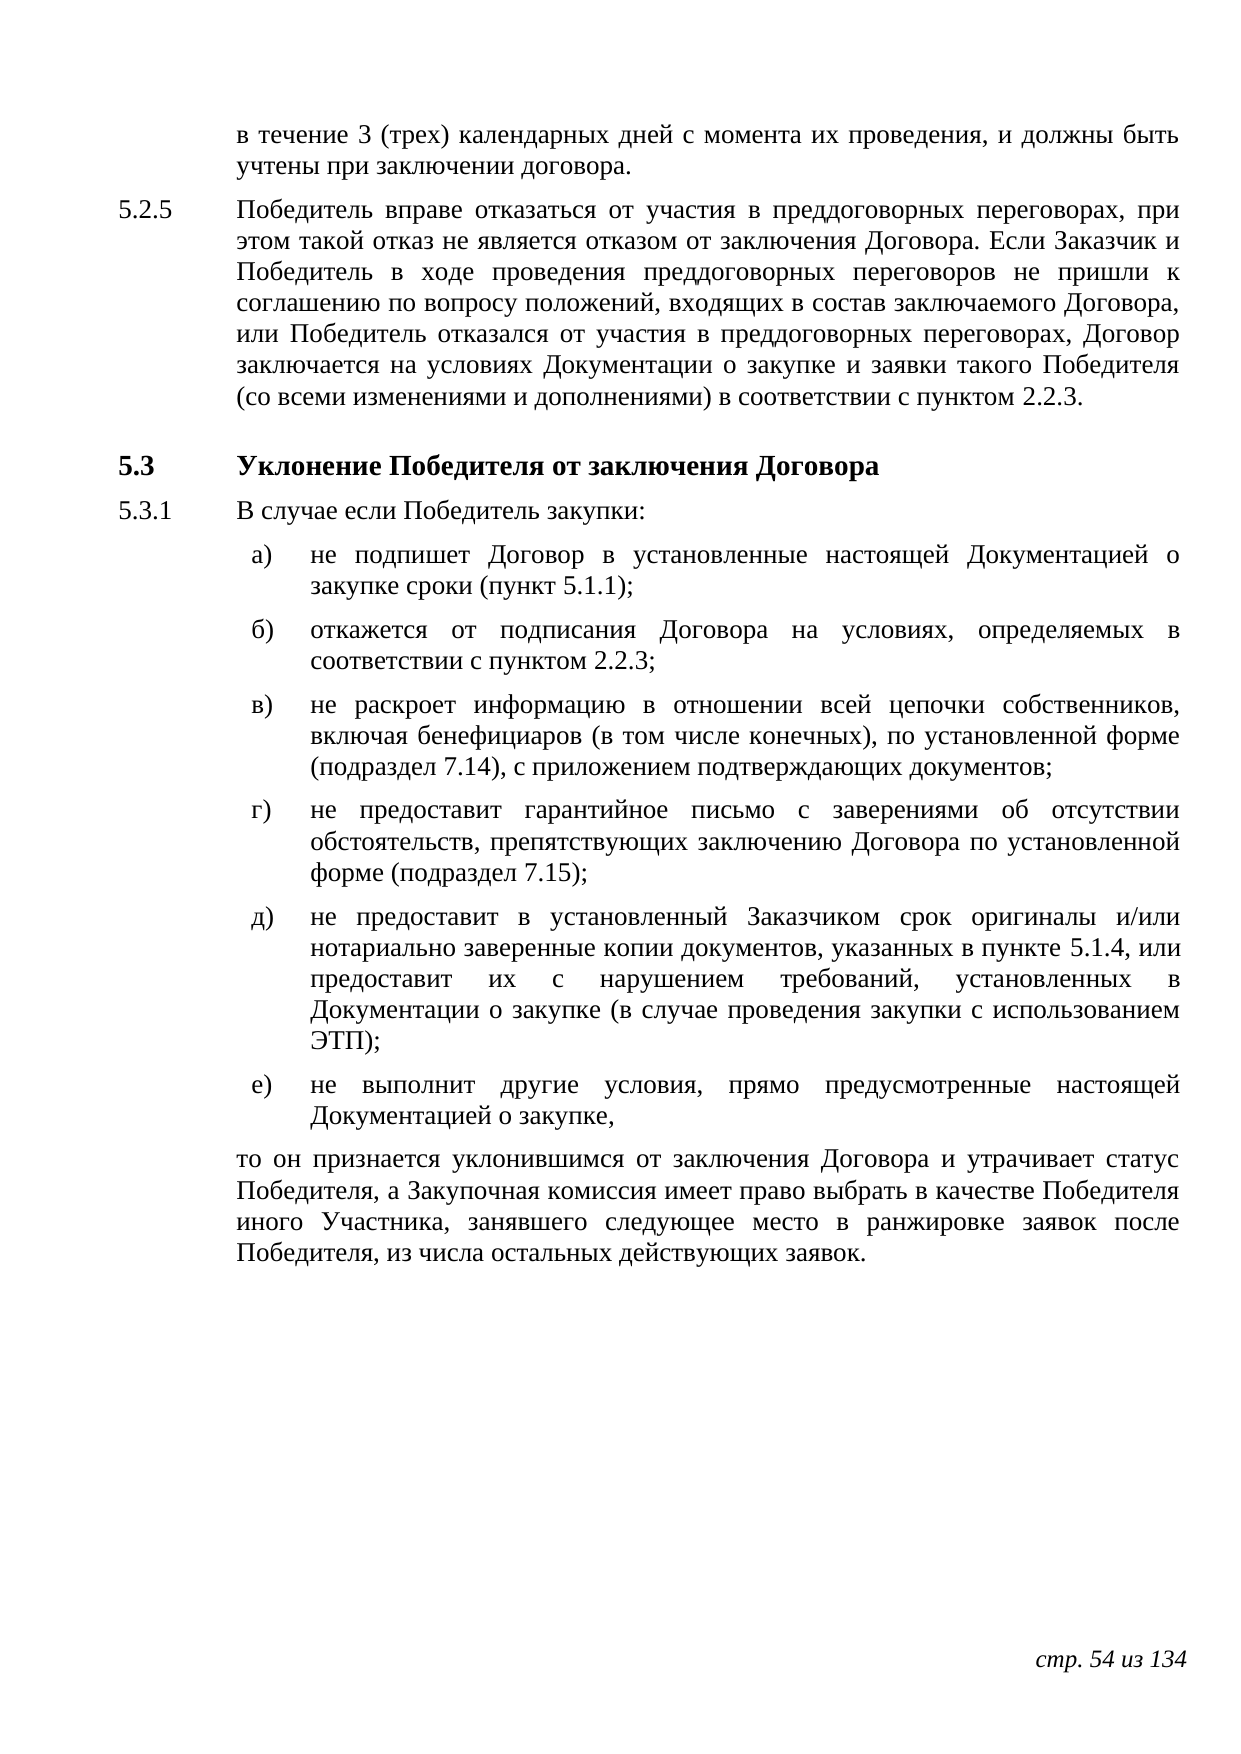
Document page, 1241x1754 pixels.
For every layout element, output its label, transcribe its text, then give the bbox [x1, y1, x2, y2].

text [118, 118, 1181, 180]
text откажется от подписания Договора на условиях, определяемых в соответствии с пунктом 2.2.3; [251, 613, 1181, 675]
text то он признается уклонившимся от заключения Договора и утрачивает статус Победителя, а Закупочная комиссия имеет право выбрать в качестве Победителя иного Участника, занявшего следующее место в ранжировке заявок после Победителя, из числа остальных действующих заявок. [236, 1143, 1181, 1267]
text не выполнит другие условия, прямо предусмотренные настоящей Документацией о закупке, [251, 1068, 1181, 1130]
text не предоставит в установленный Заказчиком срок оригиналы и/или нотариально заверенные копии документов, указанных в пункте 5.1.4, или предоставит их с нарушением требований, установленных в Документации о закупке (в случае проведения закупки с использованием ЭТП); [251, 899, 1181, 1055]
text не подпишет Договор в установленные настоящей Документацией о закупке сроки (пункт 5.1.1); [251, 538, 1181, 600]
subtitle Уклонение Победителя от заключения Договора [118, 448, 1181, 482]
text Победитель вправе отказаться от участия в преддоговорных переговорах, при этом такой отказ не является отказом от заключения Договора. Если Заказчик и Победитель в ходе проведения преддоговорных переговоров не пришли к соглашению по вопросу положений, входящих в состав заключаемого Договора, или Победитель отказался от участия в преддоговорных переговорах, Договор заключается на условиях Документации о закупке и заявки такого Победителя (со всеми изменениями и дополнениями) в соответствии с пунктом 2.2.3. [118, 193, 1181, 411]
text не раскроет информацию в отношении всей цепочки собственников, включая бенефициаров (в том числе конечных), по установленной форме (подраздел 7.14), с приложением подтверждающих документов; [251, 688, 1181, 781]
text В случае если Победитель закупки: [118, 494, 1181, 526]
text не предоставит гарантийное письмо с заверениями об отсутствии обстоятельств, препятствующих заключению Договора по установленной форме (подраздел 7.15); [251, 794, 1181, 887]
